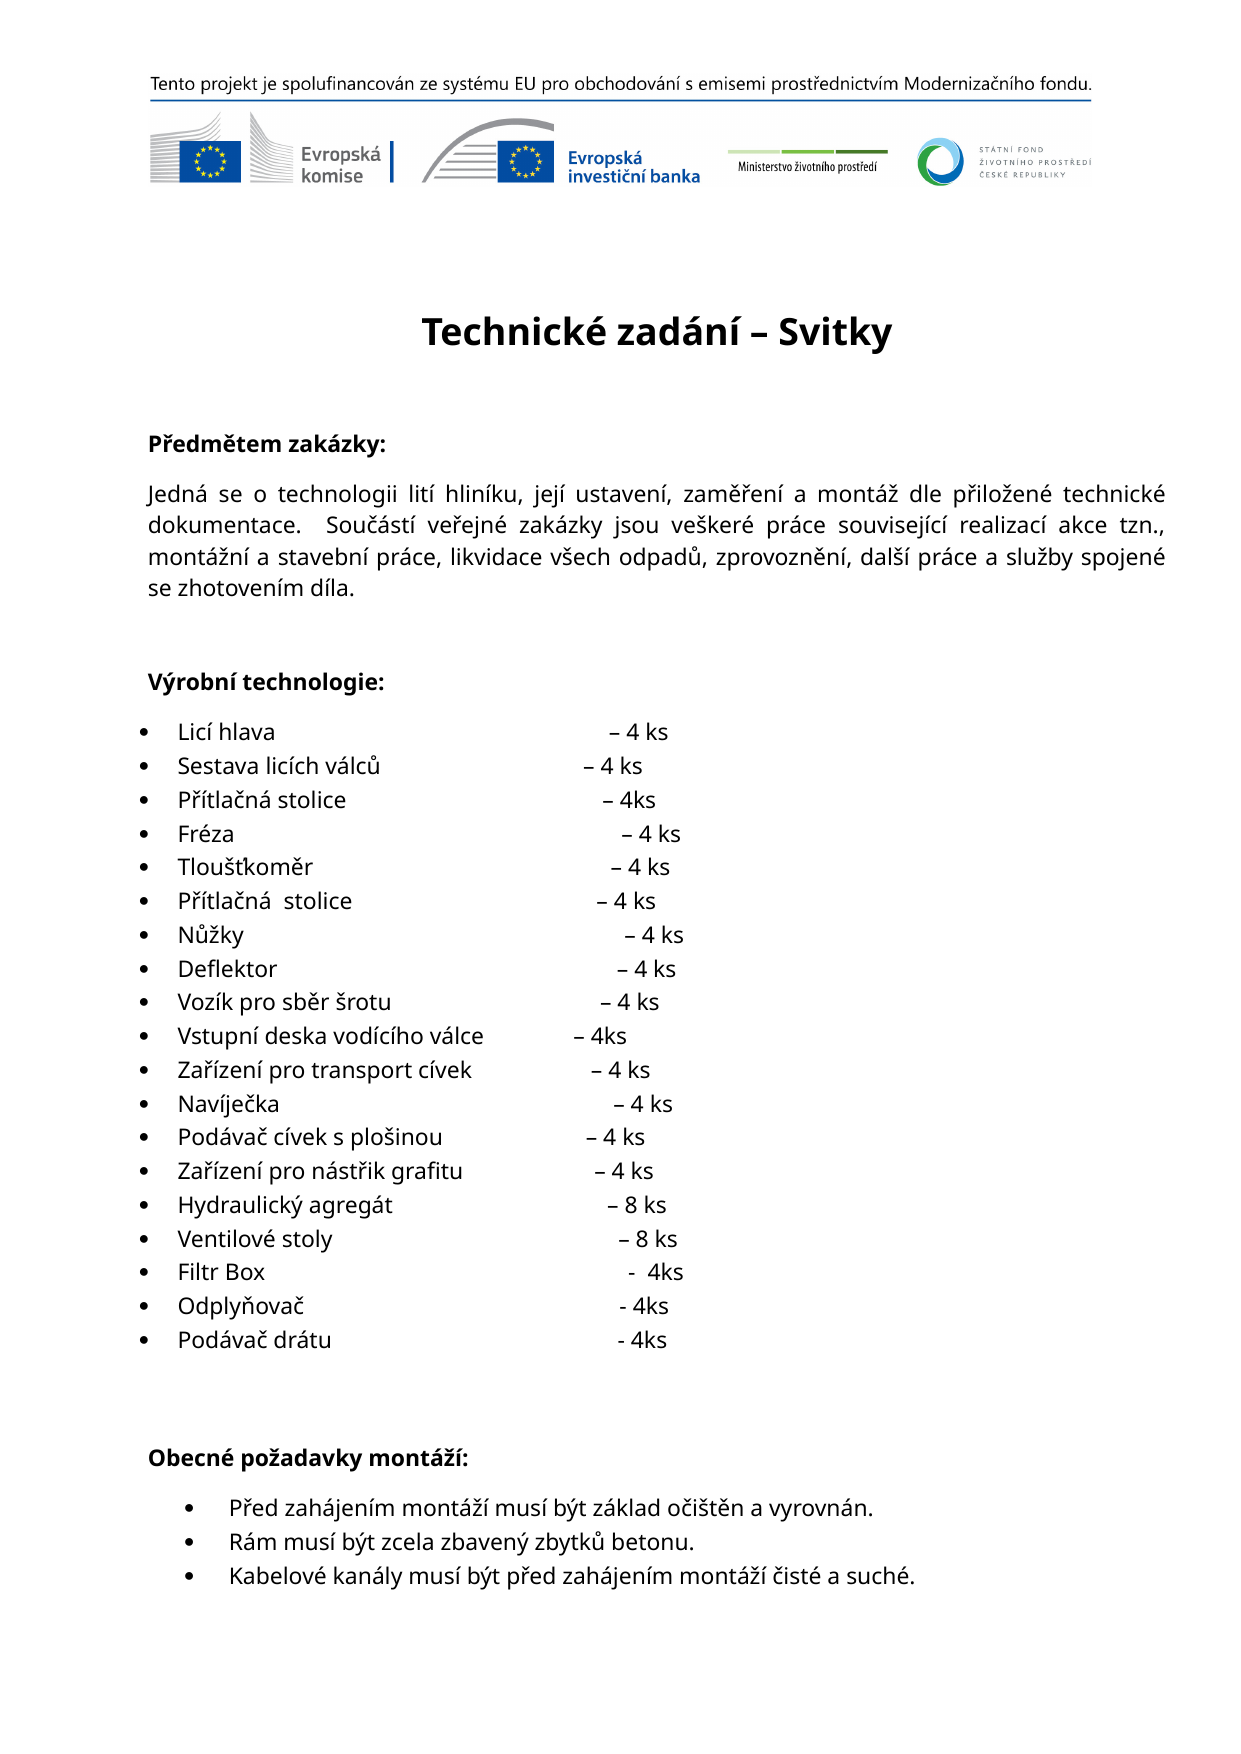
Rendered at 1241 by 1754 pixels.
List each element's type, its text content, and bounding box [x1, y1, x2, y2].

list Sestava licích válců – 4 ks [140, 750, 1167, 781]
list Licí hlava – 4 ks [140, 716, 1167, 748]
list Ventilové stoly – 8 ks [140, 1223, 1167, 1254]
list Zařízení pro nástřik grafitu – 4 ks [140, 1155, 1167, 1186]
text Technické zadání – Svitky [148, 305, 1167, 356]
list Navíječka – 4 ks [140, 1088, 1167, 1119]
list Fréza – 4 ks [140, 818, 1167, 849]
list Přítlačná stolice – 4 ks [140, 885, 1167, 916]
list Kabelové kanály musí být před zahájením montáží čisté a suché. [185, 1560, 1167, 1591]
list Vstupní deska vodícího válce – 4ks [140, 1020, 1167, 1051]
text Obecné požadavky montáží: [148, 1442, 1167, 1473]
list Přítlačná stolice – 4ks [140, 784, 1167, 815]
list Hydraulický agregát – 8 ks [140, 1189, 1167, 1220]
list Filtr Box - 4ks [140, 1256, 1167, 1288]
list Podávač drátu - 4ks [140, 1324, 1167, 1355]
text Předmětem zakázky: [148, 428, 1167, 459]
list Nůžky – 4 ks [140, 919, 1167, 950]
list Odplyňovač - 4ks [140, 1290, 1167, 1321]
list Tloušťkoměr – 4 ks [140, 851, 1167, 883]
text Jedná se o technologii lití hliníku, její ustavení, zaměření a montáž dle přiložené technické dokumentace. Součástí veřejné zakázky jsou veškeré práce související realizací akce tzn., montážní a stavební práce, likvidace všech odpadů, zprovoznění, další práce a služby spojené se zhotovením díla. [148, 478, 1167, 603]
list Zařízení pro transport cívek – 4 ks [140, 1054, 1167, 1085]
list Rám musí být zcela zbavený zbytků betonu. [185, 1526, 1167, 1557]
list Před zahájením montáží musí být základ očištěn a vyrovnán. [185, 1492, 1167, 1523]
list Vozík pro sběr šrotu – 4 ks [140, 986, 1167, 1018]
picture [147, 73, 1093, 187]
text Výrobní technologie: [148, 666, 1167, 697]
list Podávač cívek s plošinou – 4 ks [140, 1121, 1167, 1153]
list Deflektor – 4 ks [140, 953, 1167, 984]
